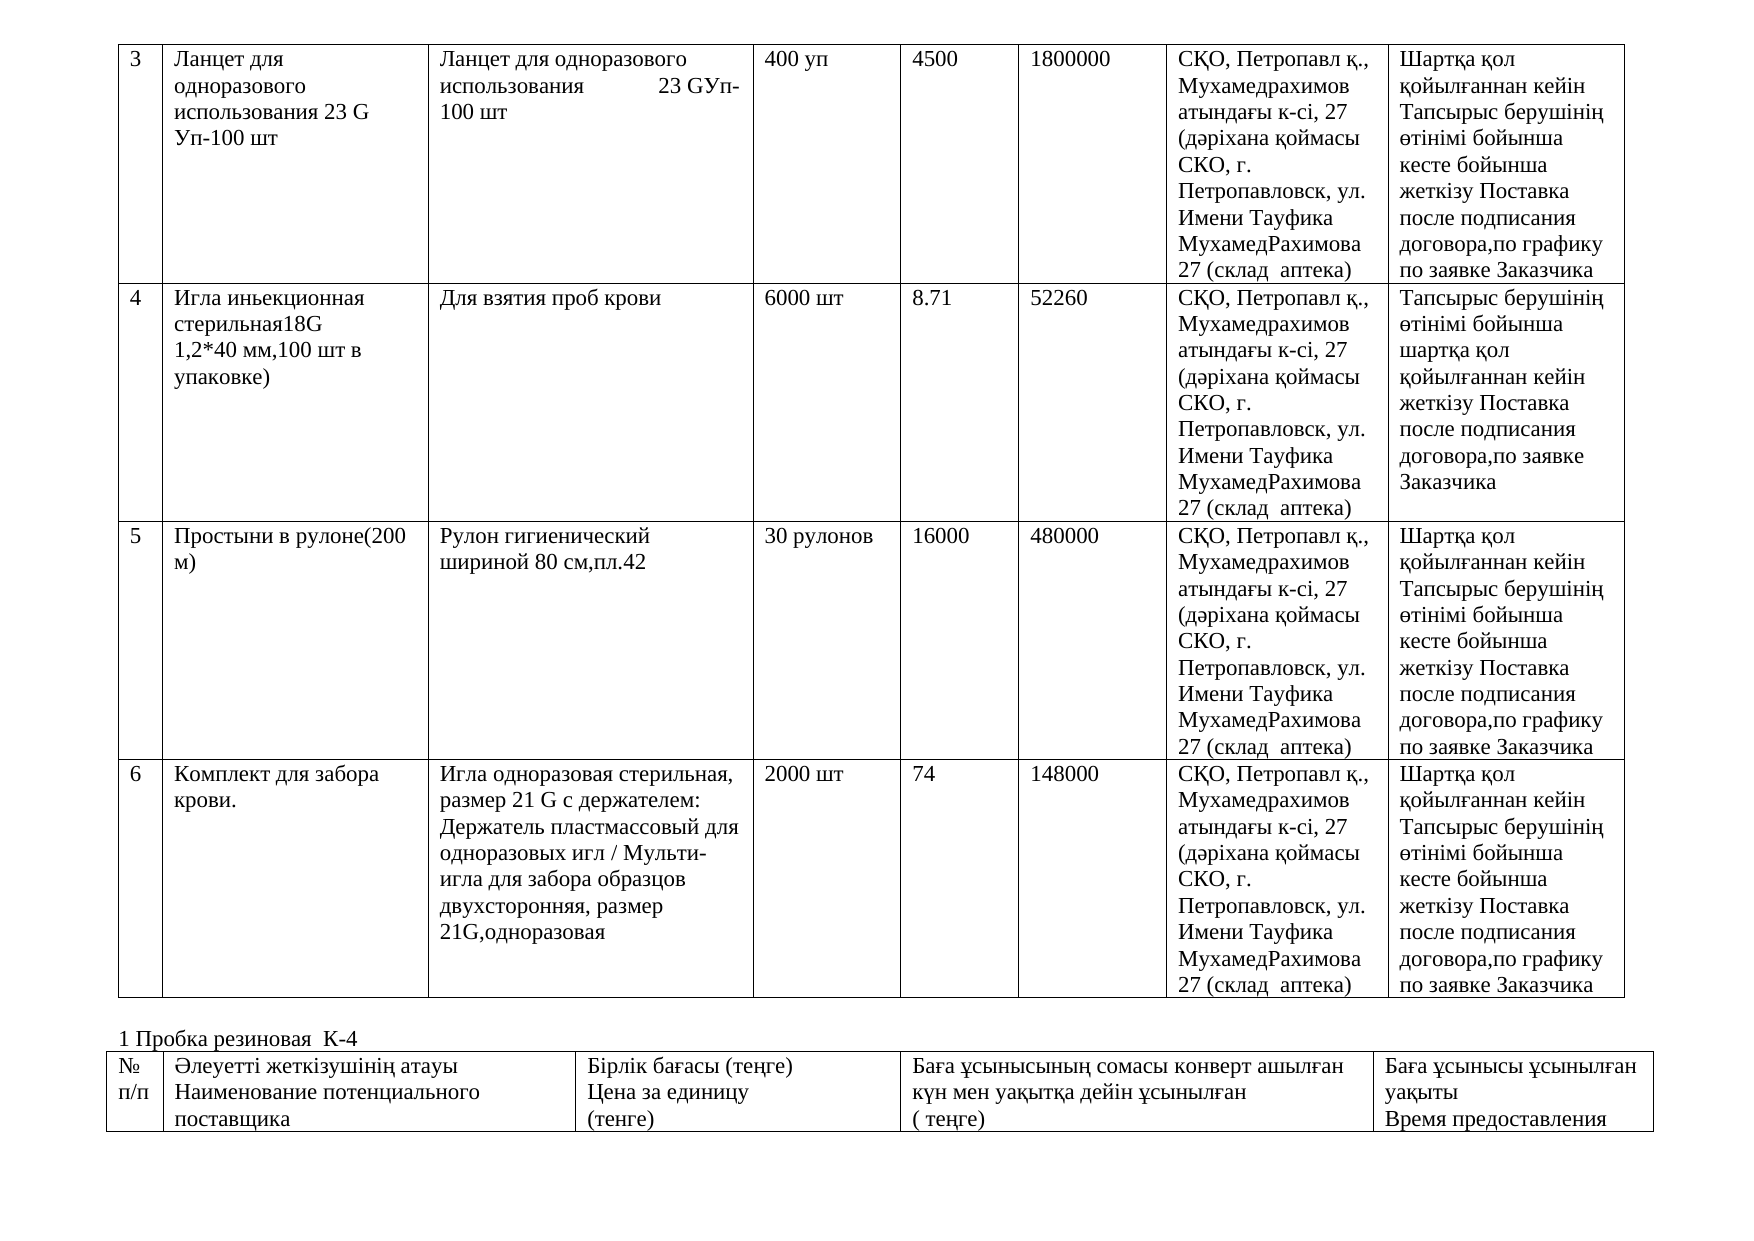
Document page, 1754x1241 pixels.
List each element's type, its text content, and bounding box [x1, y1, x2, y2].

table_cell 2000 шт [754, 760, 900, 997]
table_cell 148000 [1019, 760, 1166, 997]
table_cell Игла иньекционная стерильная18G 1,2*40 мм,100 шт в упаковке) [163, 284, 428, 521]
table_cell Шартқа қол қойылғаннан кейін Тапсырыс берушінің өтінімі бойынша кесте бойынша жеткізу Поставка после подписания договора,по графику по заявке Заказчика [1389, 522, 1624, 759]
text 1 Пробка резиновая К-4 [129, 1025, 1636, 1051]
table_cell Тапсырыс берушінің өтінімі бойынша шартқа қол қойылғаннан кейін жеткізу Поставка после подписания договора,по заявке Заказчика [1389, 284, 1624, 521]
table_cell 6 [119, 760, 162, 997]
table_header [576, 1052, 900, 1131]
table_cell Игла одноразовая стерильная, размер 21 G с держателем: Держатель пластмассовый для одноразовых игл / Мульти-игла для забора образцов двухсторонняя, размер 21G,одноразовая [429, 760, 753, 997]
table_cell Шартқа қол қойылғаннан кейін Тапсырыс берушінің өтінімі бойынша кесте бойынша жеткізу Поставка после подписания договора,по графику по заявке Заказчика [1389, 45, 1624, 283]
table_cell 400 уп [754, 45, 900, 283]
table_header № п/п [107, 1052, 163, 1131]
table_cell Для взятия проб крови [429, 284, 753, 521]
table_cell Ланцет для одноразового использования 23 GУп-100 шт [429, 45, 753, 283]
table_cell Ланцет для одноразового использования 23 G Уп-100 шт [163, 45, 428, 283]
table_cell 30 рулонов [754, 522, 900, 759]
table_cell 3 [119, 45, 162, 283]
table_cell 52260 [1019, 284, 1166, 521]
table_cell 8.71 [901, 284, 1018, 521]
table_cell Комплект для забора крови. [163, 760, 428, 997]
table_cell 5 [119, 522, 162, 759]
table_cell 1800000 [1019, 45, 1166, 283]
table_cell Шартқа қол қойылғаннан кейін Тапсырыс берушінің өтінімі бойынша кесте бойынша жеткізу Поставка после подписания договора,по графику по заявке Заказчика [1389, 760, 1624, 997]
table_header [164, 1052, 575, 1131]
table_cell 74 [901, 760, 1018, 997]
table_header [901, 1052, 1373, 1131]
table_cell 16000 [901, 522, 1018, 759]
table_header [1374, 1052, 1653, 1131]
table_cell 6000 шт [754, 284, 900, 521]
table_cell 4500 [901, 45, 1018, 283]
table_cell 480000 [1019, 522, 1166, 759]
table_cell Простыни в рулоне(200 м) [163, 522, 428, 759]
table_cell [1167, 45, 1388, 283]
table_cell 4 [119, 284, 162, 521]
table_cell Рулон гигиенический шириной 80 см,пл.42 [429, 522, 753, 759]
